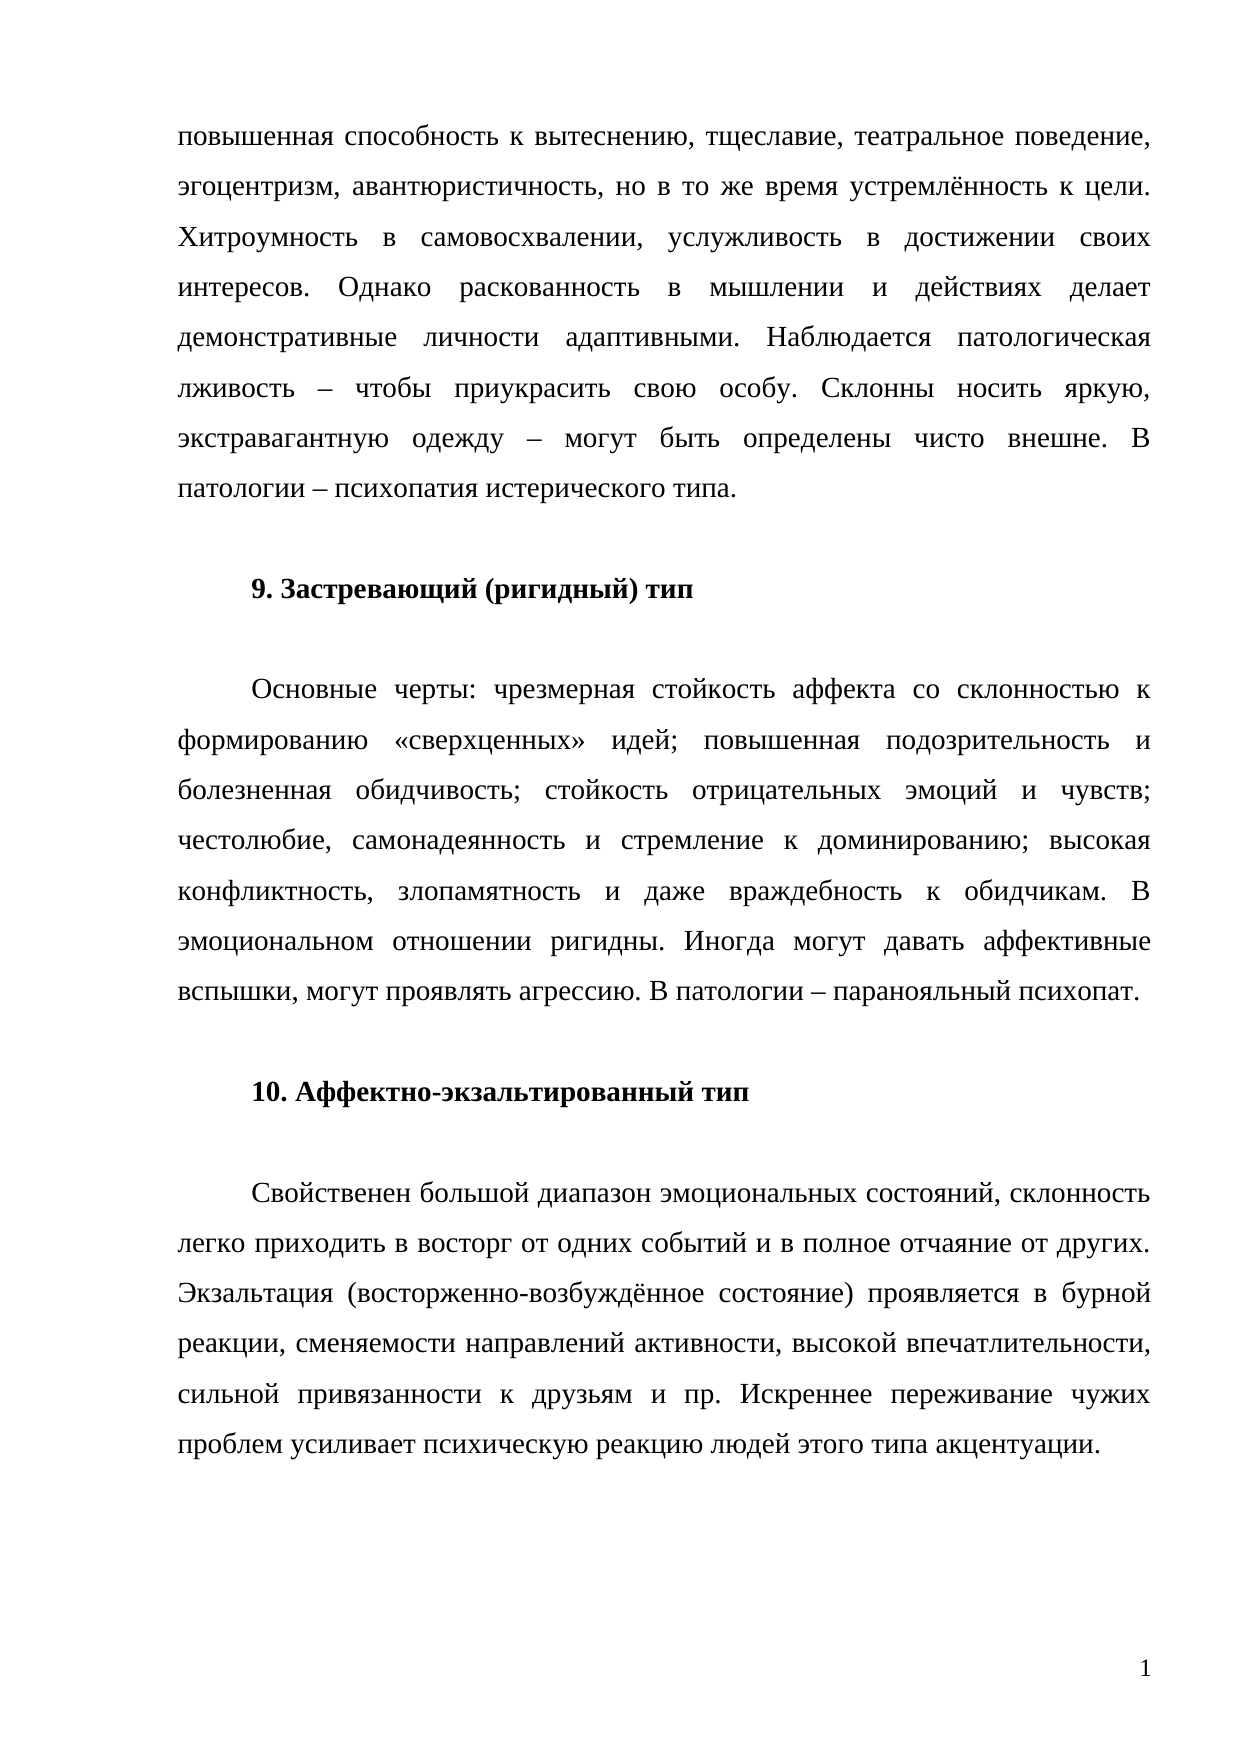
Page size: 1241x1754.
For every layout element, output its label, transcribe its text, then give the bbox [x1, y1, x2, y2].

text Основные черты: чрезмерная стойкость аффекта со склонностью к формированию «сверхценных» идей; повышенная подозрительность и болезненная обидчивость; стойкость отрицательных эмоций и чувств; честолюбие, самонадеянность и стремление к доминированию; высокая конфликтность, злопамятность и даже враждебность к обидчикам. В эмоциональном отношении ригидны. Иногда могут давать аффективные вспышки, могут проявлять агрессию. В патологии – паранояльный психопат. [177, 672, 1152, 1007]
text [177, 118, 1152, 504]
text 9. Застревающий (ригидный) тип [177, 571, 1152, 604]
text 10. Аффектно-экзальтированный тип [177, 1074, 1152, 1108]
text Свойственен большой диапазон эмоциональных состояний, склонность легко приходить в восторг от одних событий и в полное отчаяние от других. Экзальтация (восторженно-возбуждённое состояние) проявляется в бурной реакции, сменяемости направлений активности, высокой впечатлительности, сильной привязанности к друзьям и пр. Искреннее переживание чужих проблем усиливает психическую реакцию людей этого типа акцентуации. [177, 1175, 1152, 1460]
